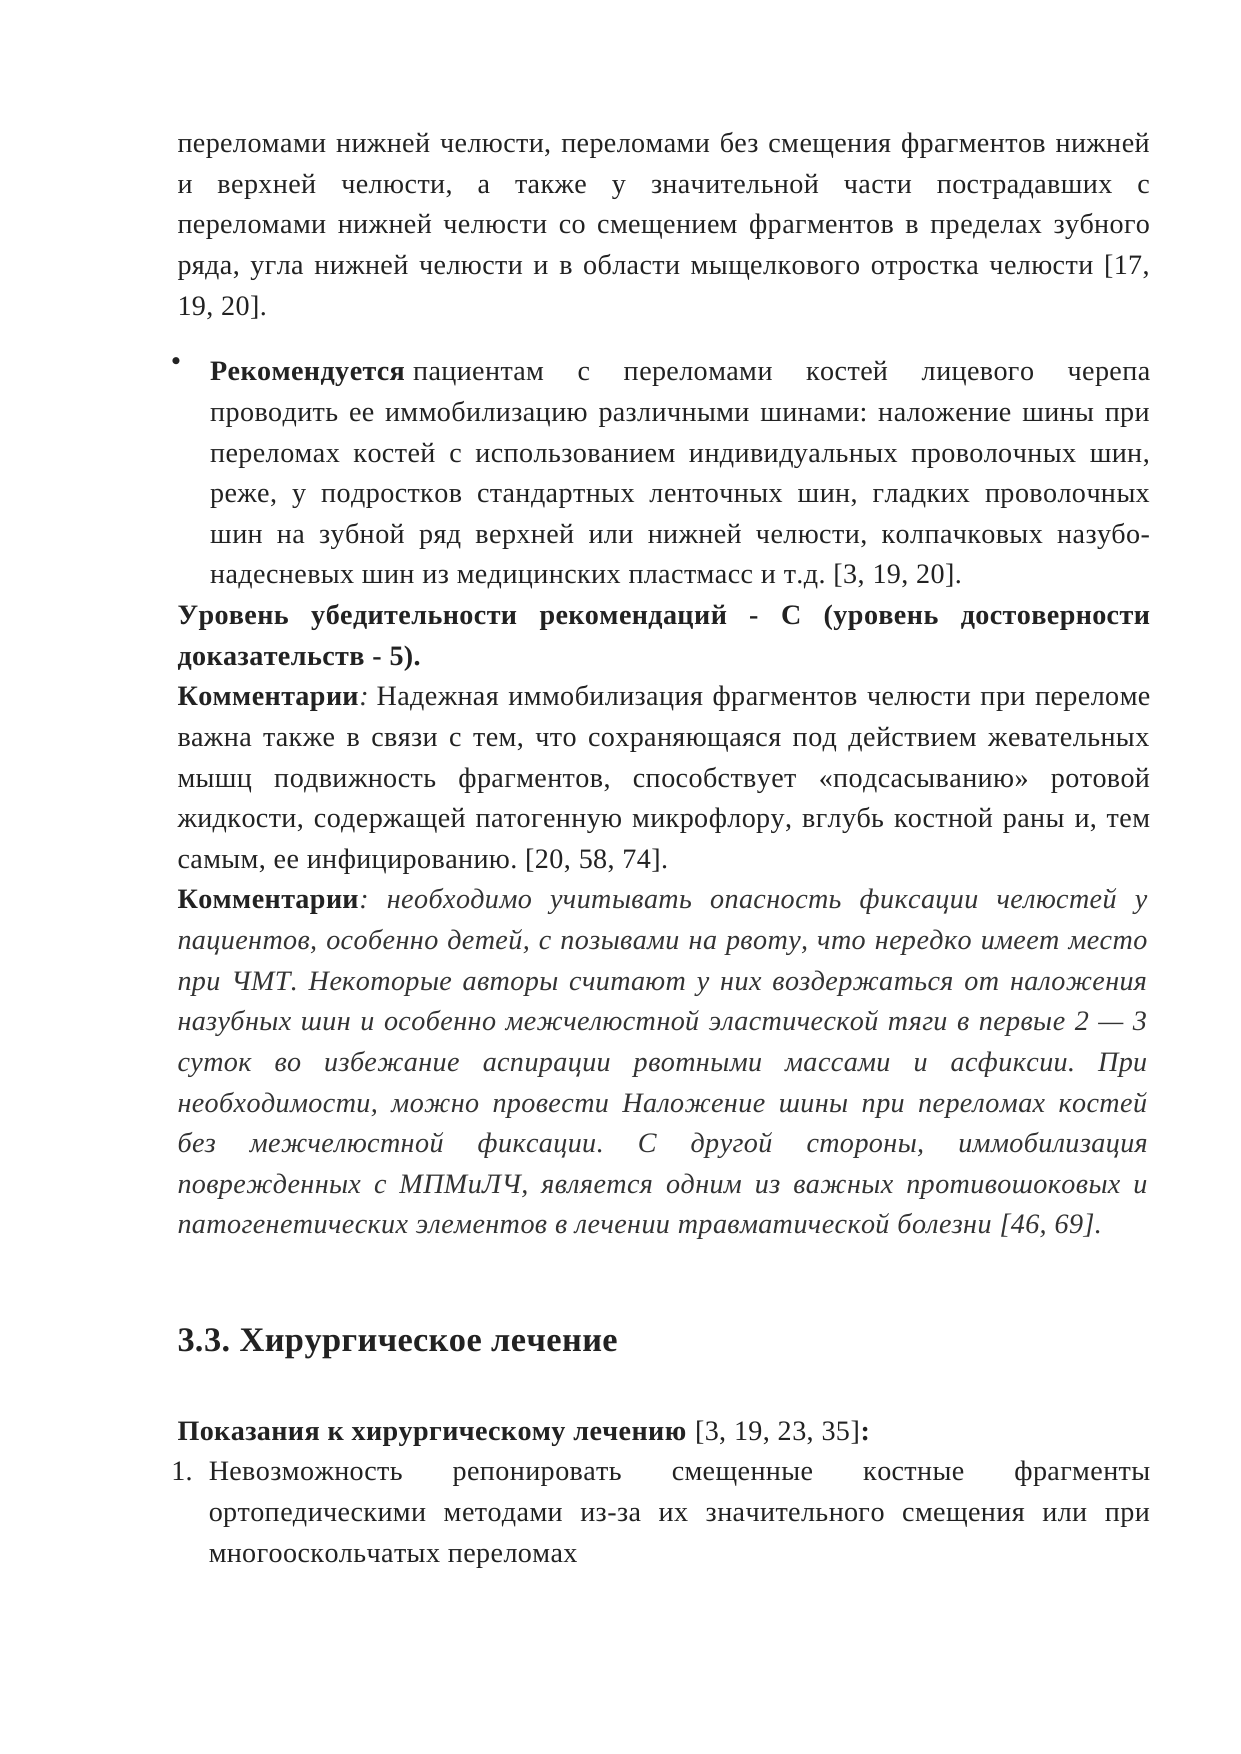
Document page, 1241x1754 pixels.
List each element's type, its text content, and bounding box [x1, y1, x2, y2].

text Комментарии: Надежная иммобилизация фрагментов челюсти при переломе важна также в связи с тем, что сохраняющаяся под действием жевательных мышц подвижность фрагментов, способствует «подсасыванию» ротовой жидкости, содержащей патогенную микрофлору, вглубь костной раны и, тем самым, ее инфицированию. [20, 58, 74]. [177, 671, 1152, 874]
text 3.3. Хирургическое лечение [177, 1318, 1152, 1359]
text Комментарии: необходимо учитывать опасность фиксации челюстей у пациентов, особенно детей, с позывами на рвоту, что нередко имеет место при ЧМТ. Некоторые авторы считают у них воздержаться от наложения назубных шин и особенно межчелюстной эластической тяги в первые 2 — 3 суток во избежание аспирации рвотными массами и асфиксии. При необходимости, можно провести Наложение шины при переломах костей без межчелюстной фиксации. С другой стороны, иммобилизация поврежденных с МПМиЛЧ, является одним из важных противошоковых и патогенетических элементов в лечении травматической болезни [46, 69]. [177, 874, 1152, 1240]
list Невозможность репонировать смещенные костные фрагменты ортопедическими методами из-за их значительного смещения или при многооскольчатых переломах [171, 1446, 1152, 1568]
list Рекомендуется пациентам с переломами костей лицевого черепа проводить ее иммобилизацию различными шинами: наложение шины при переломах костей c использованием индивидуальных проволочных шин, реже, у подростков стандартных ленточных шин, гладких проволочных шин на зубной ряд верхней или нижней челюсти, колпачковых назубо-надесневых шин из медицинских пластмасс и т.д. [3, 19, 20]. [172, 346, 1152, 590]
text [177, 118, 1152, 321]
text Уровень убедительности рекомендаций - С (уровень достоверности доказательств - 5). [177, 590, 1152, 671]
text Показания к хирургическому лечению [3, 19, 23, 35]: [177, 1406, 1152, 1446]
